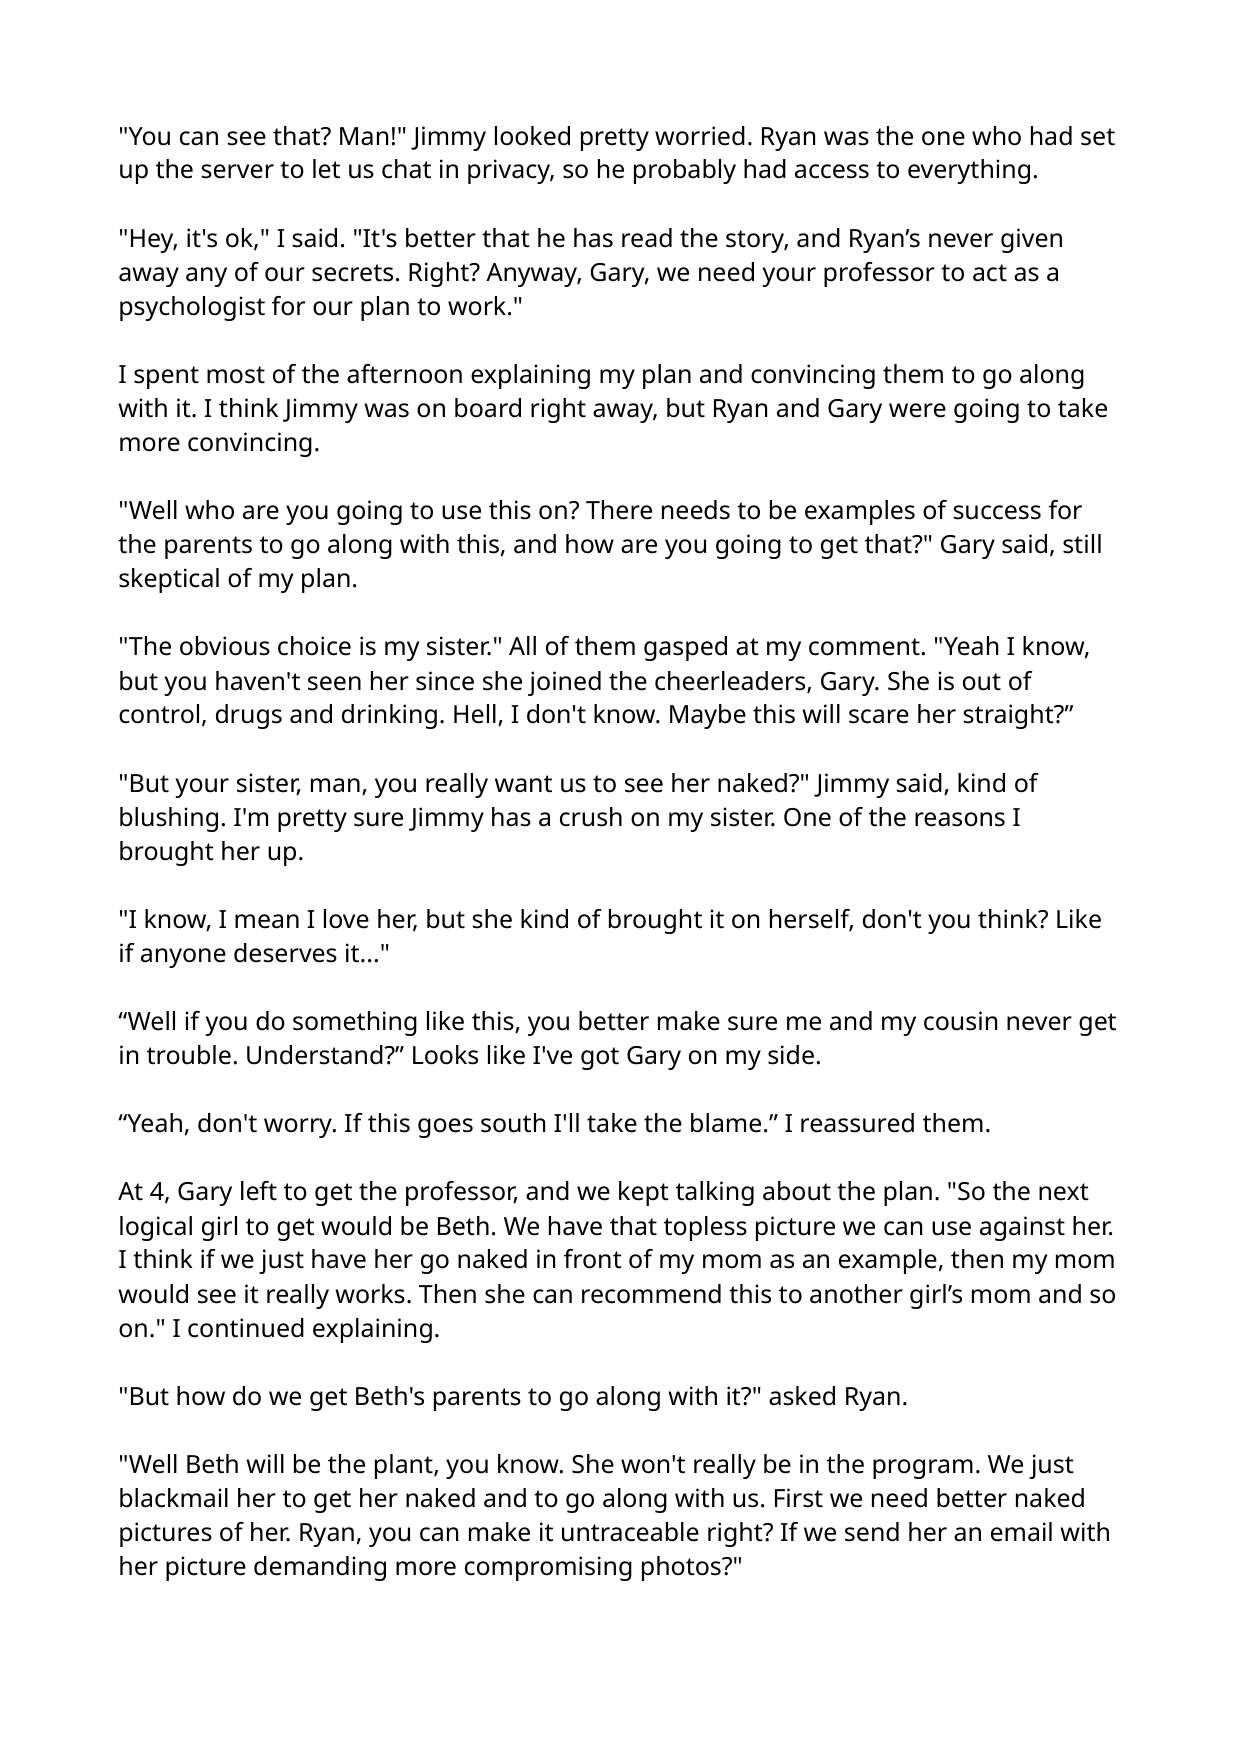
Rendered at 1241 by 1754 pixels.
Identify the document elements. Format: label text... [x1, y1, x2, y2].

text “Well if you do something like this, you better make sure me and my cousin never get in trouble. Understand?” Looks like I've got Gary on my side. [118, 1004, 1122, 1072]
text "You can see that? Man!" Jimmy looked pretty worried. Ryan was the one who had set up the server to let us chat in privacy, so he probably had access to everything. [118, 118, 1122, 186]
text "But your sister, man, you really want us to see her naked?" Jimmy said, kind of blushing. I'm pretty sure Jimmy has a crush on my sister. One of the reasons I brought her up. [118, 765, 1122, 867]
text I spent most of the afternoon explaining my plan and convincing them to go along with it. I think Jimmy was on board right away, but Ryan and Gary were going to take more convincing. [118, 357, 1122, 459]
text At 4, Gary left to get the professor, and we kept talking about the plan. "So the next logical girl to get would be Beth. We have that topless picture we can use against her. I think if we just have her go naked in front of my mom as an example, then my mom would see it really works. Then she can recommend this to another girl’s mom and so on." I continued explaining. [118, 1174, 1122, 1344]
text "The obvious choice is my sister." All of them gasped at my comment. "Yeah I know, but you haven't seen her since she joined the cheerleaders, Gary. She is out of control, drugs and drinking. Hell, I don't know. Maybe this will scare her straight?” [118, 629, 1122, 731]
text "I know, I mean I love her, but she kind of brought it on herself, don't you think? Like if anyone deserves it..." [118, 902, 1122, 970]
text "Well Beth will be the plant, you know. She won't really be in the program. We just blackmail her to get her naked and to go along with us. First we need better naked pictures of her. Ryan, you can make it untraceable right? If we send her an email with her picture demanding more compromising photos?" [118, 1447, 1122, 1583]
text “Yeah, don't worry. If this goes south I'll take the blame.” I reassured them. [118, 1106, 1122, 1140]
text "But how do we get Beth's parents to go along with it?" asked Ryan. [118, 1378, 1122, 1412]
text "Well who are you going to use this on? There needs to be examples of success for the parents to go along with this, and how are you going to get that?" Gary said, still skeptical of my plan. [118, 493, 1122, 595]
text "Hey, it's ok," I said. "It's better that he has read the story, and Ryan’s never given away any of our secrets. Right? Anyway, Gary, we need your professor to act as a psychologist for our plan to work." [118, 220, 1122, 322]
